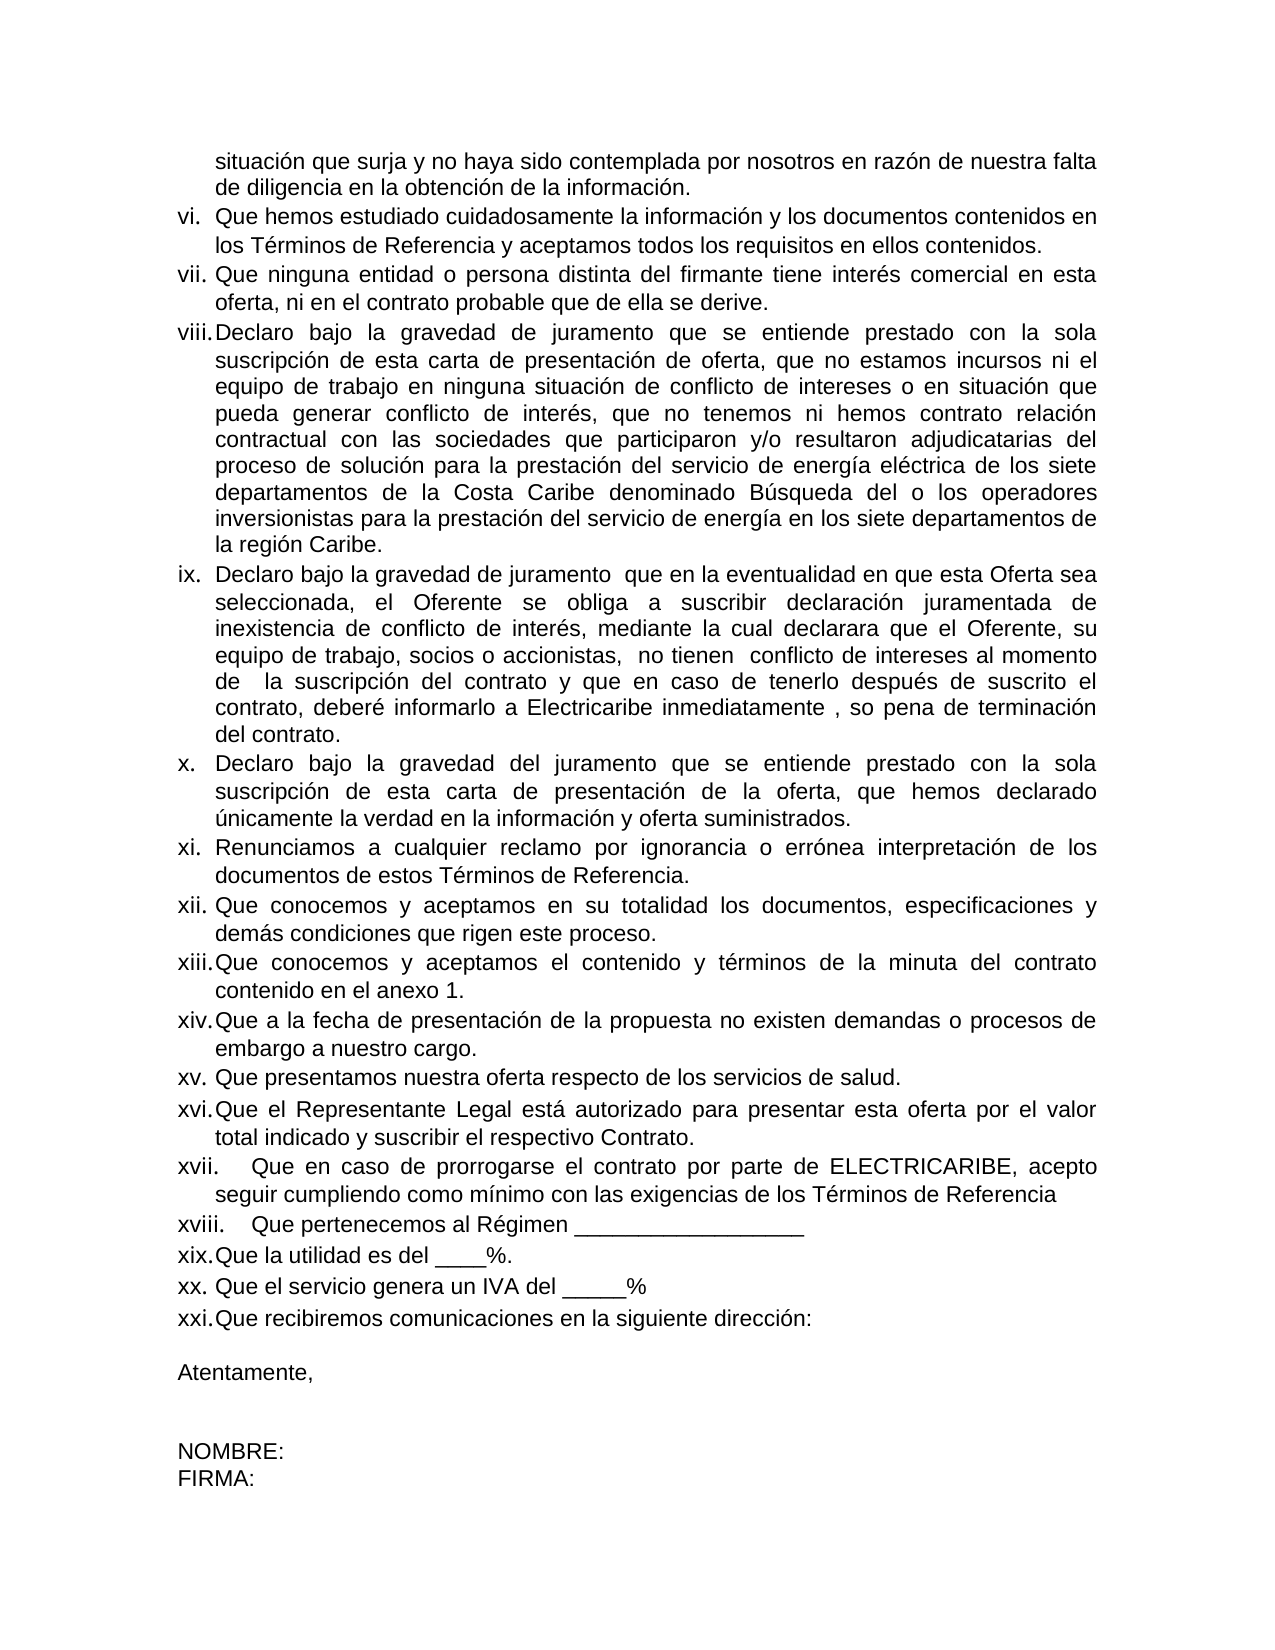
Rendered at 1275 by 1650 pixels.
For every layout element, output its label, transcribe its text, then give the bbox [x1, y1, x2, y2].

text NOMBRE: [177, 1438, 1098, 1464]
list Declaro bajo la gravedad de juramento que en la eventualidad en que esta Oferta sea seleccionada, el Oferente se obliga a suscribir declaración juramentada de inexistencia de conflicto de interés, mediante la cual declarara que el Oferente, su equipo de trabajo, socios o accionistas, no tienen conflicto de intereses al momento de la suscripción del contrato y que en caso de tenerlo después de suscrito el contrato, deberé informarlo a Electricaribe inmediatamente , so pena de terminación del contrato. [177, 558, 1098, 747]
list Que el Representante Legal está autorizado para presentar esta oferta por el valor total indicado y suscribir el respectivo Contrato. [177, 1093, 1098, 1150]
list Declaro bajo la gravedad de juramento que se entiende prestado con la sola suscripción de esta carta de presentación de oferta, que no estamos incursos ni el equipo de trabajo en ninguna situación de conflicto de intereses o en situación que pueda generar conflicto de interés, que no tenemos ni hemos contrato relación contractual con las sociedades que participaron y/o resultaron adjudicatarias del proceso de solución para la prestación del servicio de energía eléctrica de los siete departamentos de la Costa Caribe denominado Búsqueda del o los operadores inversionistas para la prestación del servicio de energía en los siete departamentos de la región Caribe. [177, 316, 1098, 558]
list Que hemos estudiado cuidadosamente la información y los documentos contenidos en los Términos de Referencia y aceptamos todos los requisitos en ellos contenidos. [177, 200, 1098, 258]
text Atentamente, [177, 1359, 1098, 1386]
list Que el servicio genera un IVA del _____% [177, 1270, 1098, 1302]
list Que a la fecha de presentación de la propuesta no existen demandas o procesos de embargo a nuestro cargo. [177, 1004, 1098, 1061]
list Que pertenecemos al Régimen __________________ [177, 1208, 1098, 1239]
list Renunciamos a cualquier reclamo por ignorancia o errónea interpretación de los documentos de estos Términos de Referencia. [177, 831, 1098, 888]
list Que la utilidad es del ____%. [177, 1239, 1098, 1270]
list Declaro bajo la gravedad del juramento que se entiende prestado con la sola suscripción de esta carta de presentación de la oferta, que hemos declarado únicamente la verdad en la información y oferta suministrados. [177, 747, 1098, 831]
list Que presentamos nuestra oferta respecto de los servicios de salud. [177, 1061, 1098, 1093]
list Que conocemos y aceptamos el contenido y términos de la minuta del contrato contenido en el anexo 1. [177, 946, 1098, 1004]
list Que recibiremos comunicaciones en la siguiente dirección: [177, 1302, 1098, 1333]
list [177, 148, 1098, 200]
text FIRMA: [177, 1464, 1098, 1491]
list Que en caso de prorrogarse el contrato por parte de ELECTRICARIBE, acepto seguir cumpliendo como mínimo con las exigencias de los Términos de Referencia [177, 1150, 1098, 1208]
list Que conocemos y aceptamos en su totalidad los documentos, especificaciones y demás condiciones que rigen este proceso. [177, 888, 1098, 946]
list Que ninguna entidad o persona distinta del firmante tiene interés comercial en esta oferta, ni en el contrato probable que de ella se derive. [177, 258, 1098, 316]
